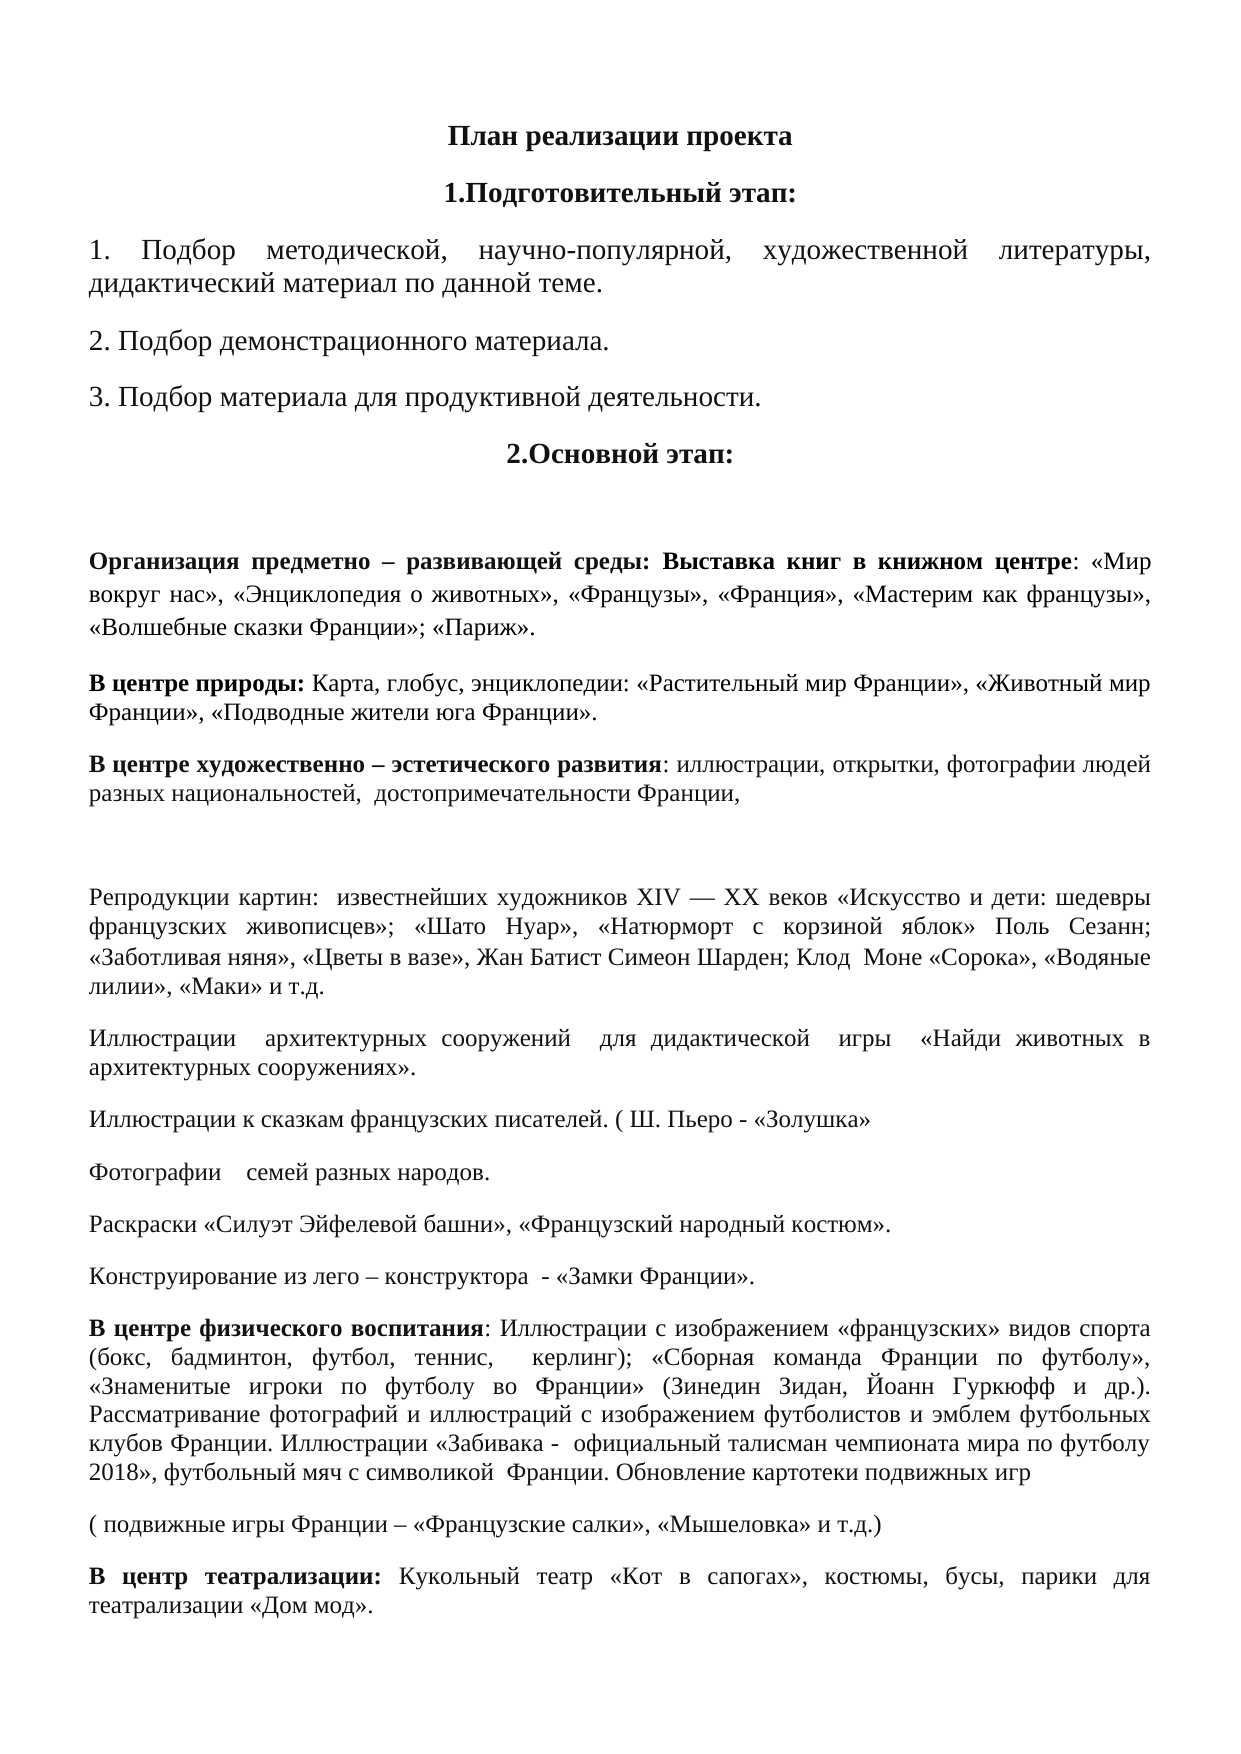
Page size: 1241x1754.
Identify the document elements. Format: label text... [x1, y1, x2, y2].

text Иллюстрации архитектурных сооружений для дидактической игры «Найди животных в архитектурных сооружениях». [89, 1023, 1152, 1081]
text 2. Подбор демонстрационного материала. [89, 323, 1152, 356]
text Репродукции картин: известнейших художников XIV — XX веков «Искусство и дети: шедевры французских живописцев»; «Шато Нуар», «Натюрморт с корзиной яблок» Поль Сезанн; «Заботливая няня», «Цветы в вазе», Жан Батист Симеон Шарден; Клод Моне «Сорока», «Водяные лилии», «Маки» и т.д. [89, 882, 1152, 1000]
text Конструирование из лего – конструктора - «Замки Франции». [89, 1261, 1152, 1290]
text План реализации проекта [89, 118, 1152, 152]
text Фотографии семей разных народов. [89, 1157, 1152, 1185]
text В центре физического воспитания: Иллюстрации с изображением «французских» видов спорта (бокс, бадминтон, футбол, теннис, керлинг); «Сборная команда Франции по футболу», «Знаменитые игроки по футболу во Франции» (Зинедин Зидан, Йоанн Гуркюфф и др.). Рассматривание фотографий и иллюстраций с изображением футболистов и эмблем футбольных клубов Франции. Иллюстрации «Забивака - официальный талисман чемпионата мира по футболу 2018», футбольный мяч с символикой Франции. Обновление картотеки подвижных игр [89, 1313, 1152, 1486]
text В центре природы: Карта, глобус, энциклопедии: «Растительный мир Франции», «Животный мир Франции», «Подводные жители юга Франции». [89, 668, 1152, 726]
text 1.Подготовительный этап: [89, 175, 1152, 209]
text Организация предметно – развивающей среды: Выставка книг в книжном центре: «Мир вокруг нас», «Энциклопедия о животных», «Французы», «Франция», «Мастерим как французы», «Волшебные сказки Франции»; «Париж». [89, 546, 1152, 641]
text Раскраски «Силуэт Эйфелевой башни», «Французский народный костюм». [89, 1209, 1152, 1238]
text 2.Основной этап: [89, 437, 1152, 470]
text ( подвижные игры Франции – «Французские салки», «Мышеловка» и т.д.) [89, 1509, 1152, 1538]
text В центре художественно – эстетического развития: иллюстрации, открытки, фотографии людей разных национальностей, достопримечательности Франции, [89, 749, 1152, 807]
text Иллюстрации к сказкам французских писателей. ( Ш. Пьеро - «Золушка» [89, 1104, 1152, 1133]
text 3. Подбор материала для продуктивной деятельности. [89, 379, 1152, 413]
text В центр театрализации: Кукольный театр «Кот в сапогах», костюмы, бусы, парики для театрализации «Дом мод». [89, 1561, 1152, 1619]
text 1. Подбор методической, научно-популярной, художественной литературы, дидактический материал по данной теме. [89, 232, 1152, 299]
